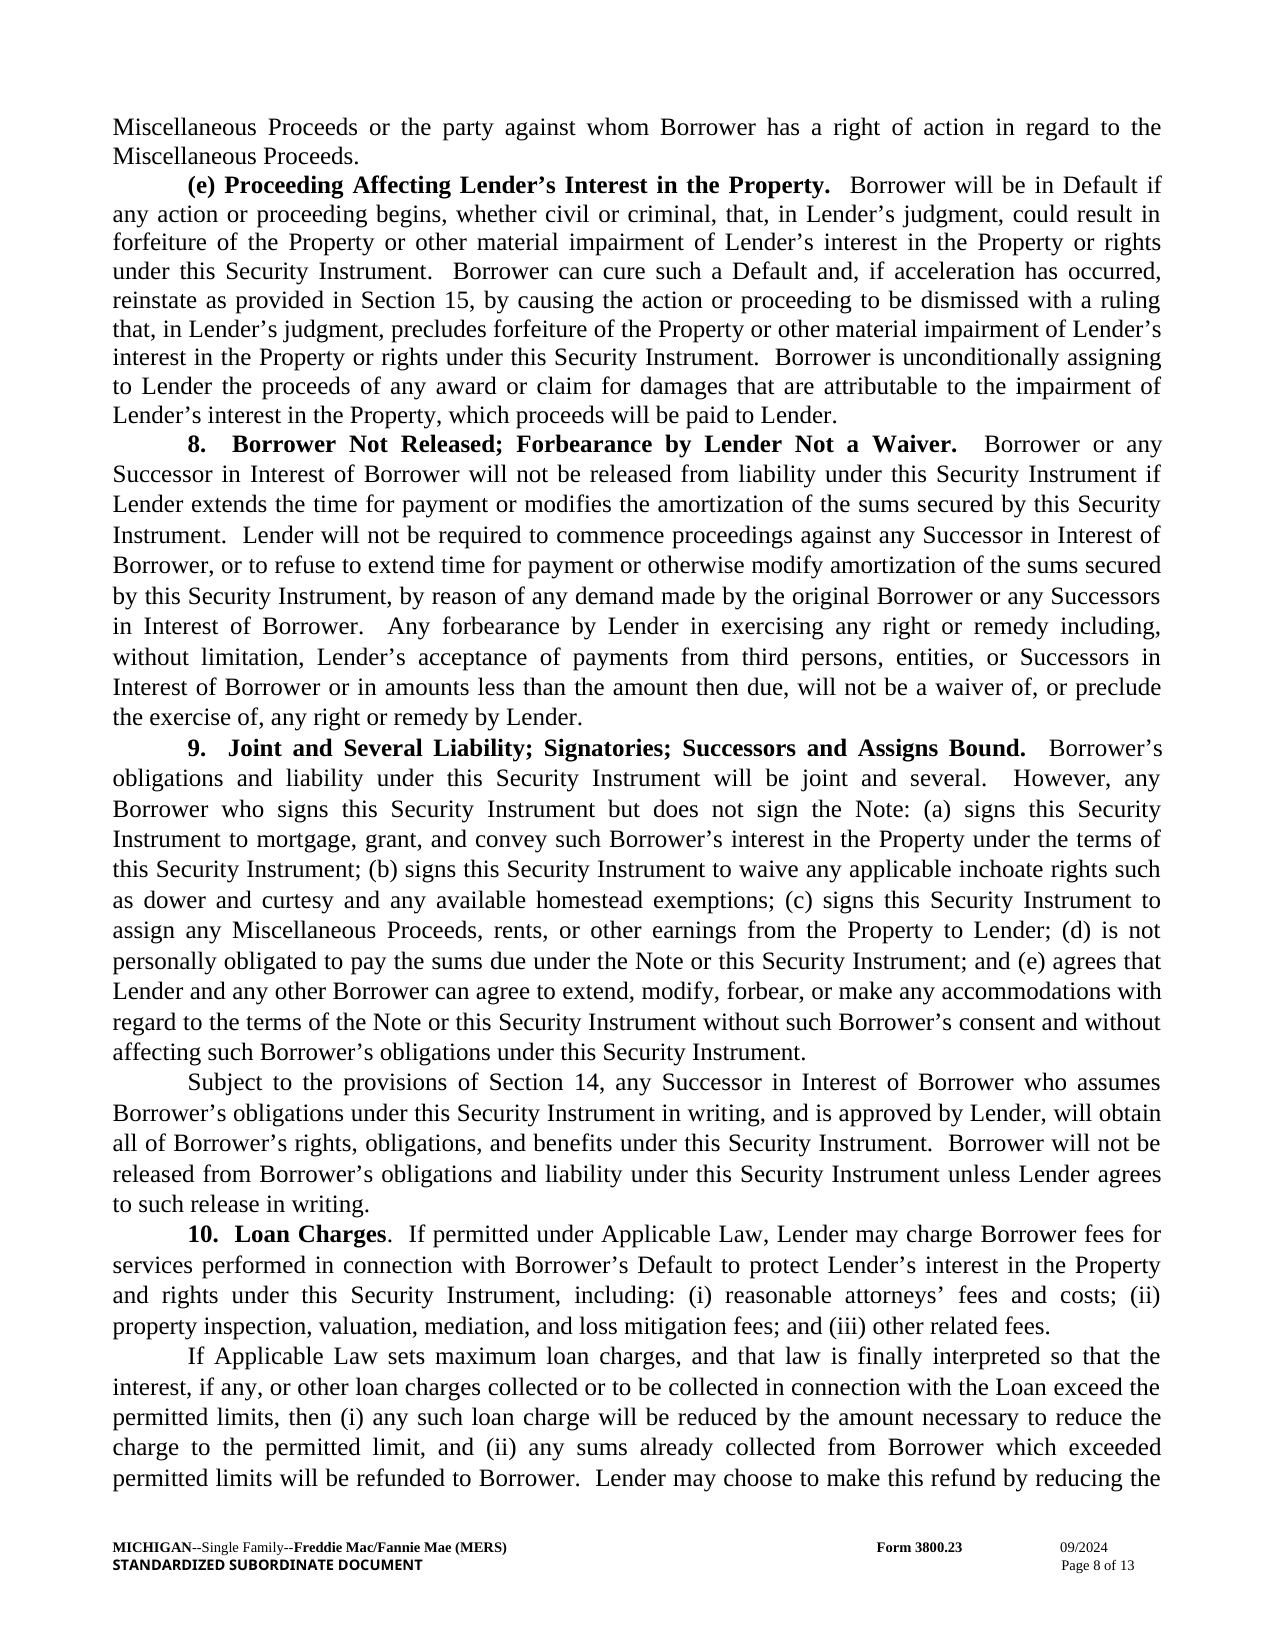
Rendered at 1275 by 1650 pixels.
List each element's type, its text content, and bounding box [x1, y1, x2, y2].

text 10. Loan Charges. If permitted under Applicable Law, Lender may charge Borrower fees for services performed in connection with Borrower’s Default to protect Lender’s interest in the Property and rights under this Security Instrument, including: (i) reasonable attorneys’ fees and costs; (ii) property inspection, valuation, mediation, and loss mitigation fees; and (iii) other related fees. [112, 1219, 1162, 1339]
text (e) Proceeding Affecting Lender’s Interest in the Property. Borrower will be in Default if any action or proceeding begins, whether civil or criminal, that, in Lender’s judgment, could result in forfeiture of the Property or other material impairment of Lender’s interest in the Property or rights under this Security Instrument. Borrower can cure such a Default and, if acceleration has occurred, reinstate as provided in Section 15, by causing the action or proceeding to be dismissed with a ruling that, in Lender’s judgment, precludes forfeiture of the Property or other material impairment of Lender’s interest in the Property or rights under this Security Instrument. Borrower is unconditionally assigning to Lender the proceeds of any award or claim for damages that are attributable to the impairment of Lender’s interest in the Property, which proceeds will be paid to Lender. [112, 170, 1162, 429]
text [112, 1341, 1162, 1492]
text 8. Borrower Not Released; Forbearance by Lender Not a Waiver. Borrower or any Successor in Interest of Borrower will not be released from liability under this Security Instrument if Lender extends the time for payment or modifies the amortization of the sums secured by this Security Instrument. Lender will not be required to commence proceedings against any Successor in Interest of Borrower, or to refuse to extend time for payment or otherwise modify amortization of the sums secured by this Security Instrument, by reason of any demand made by the original Borrower or any Successors in Interest of Borrower. Any forbearance by Lender in exercising any right or remedy including, without limitation, Lender’s acceptance of payments from third persons, entities, or Successors in Interest of Borrower or in amounts less than the amount then due, will not be a waiver of, or preclude the exercise of, any right or remedy by Lender. [112, 429, 1162, 731]
text 9. Joint and Several Liability; Signatories; Successors and Assigns Bound. Borrower’s obligations and liability under this Security Instrument will be joint and several. However, any Borrower who signs this Security Instrument but does not sign the Note: (a) signs this Security Instrument to mortgage, grant, and convey such Borrower’s interest in the Property under the terms of this Security Instrument; (b) signs this Security Instrument to waive any applicable inchoate rights such as dower and curtesy and any available homestead exemptions; (c) signs this Security Instrument to assign any Miscellaneous Proceeds, rents, or other earnings from the Property to Lender; (d) is not personally obligated to pay the sums due under the Note or this Security Instrument; and (e) agrees that Lender and any other Borrower can agree to extend, modify, forbear, or make any accommodations with regard to the terms of the Note or this Security Instrument without such Borrower’s consent and without affecting such Borrower’s obligations under this Security Instrument. [112, 733, 1162, 1066]
text Subject to the provisions of Section 14, any Successor in Interest of Borrower who assumes Borrower’s obligations under this Security Instrument in writing, and is approved by Lender, will obtain all of Borrower’s rights, obligations, and benefits under this Security Instrument. Borrower will not be released from Borrower’s obligations and liability under this Security Instrument unless Lender agrees to such release in writing. [112, 1067, 1162, 1218]
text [112, 112, 1162, 170]
